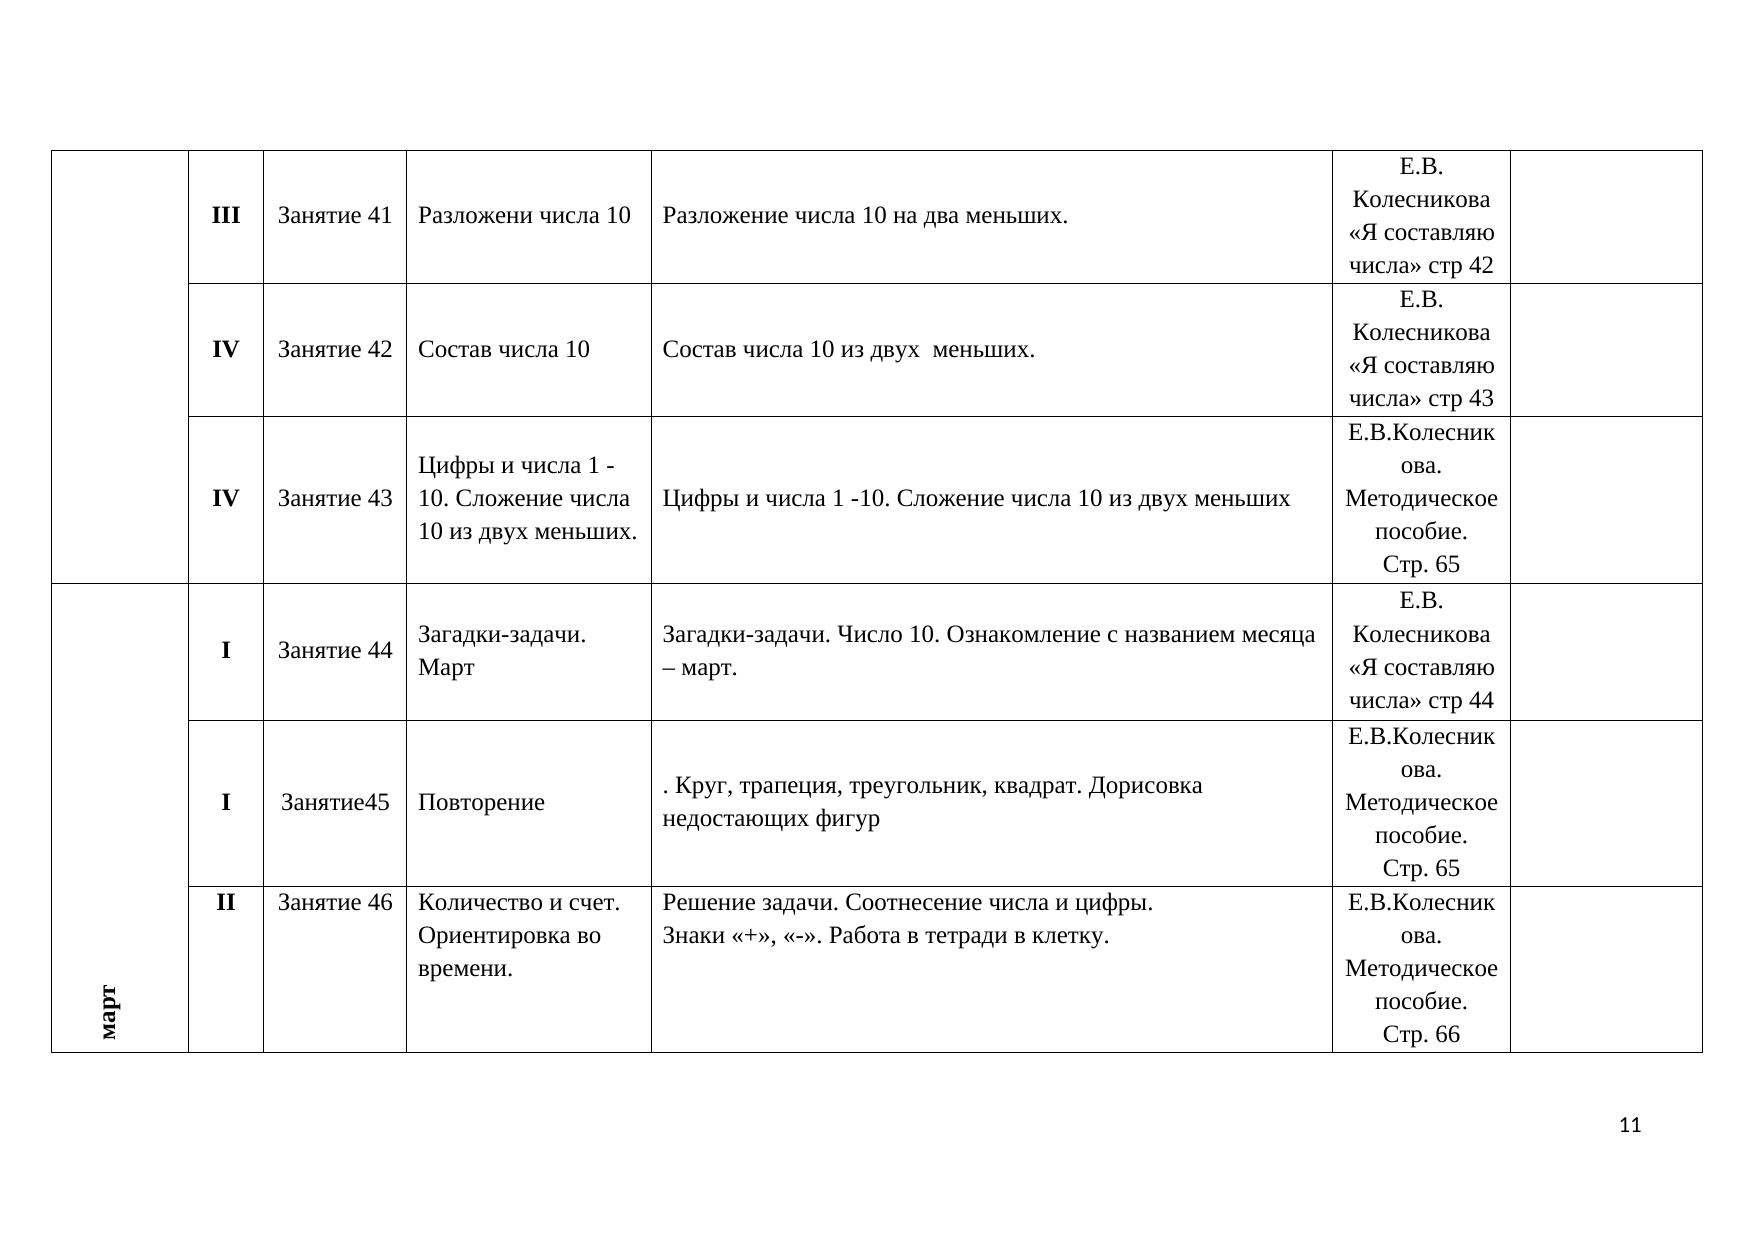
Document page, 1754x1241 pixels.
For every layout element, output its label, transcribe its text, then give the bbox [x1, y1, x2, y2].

table_cell Е.В. Колесникова «Я составляю числа» стр 43 [1333, 284, 1510, 416]
table_cell Занятие 44 [264, 584, 406, 720]
table_cell Е.В. Колесникова «Я составляю числа» стр 44 [1333, 584, 1510, 720]
table_cell Цифры и числа 1 -10. Сложение числа 10 из двух меньших [652, 417, 1332, 582]
table_cell Занятие 46 [264, 887, 406, 1052]
table_cell Состав числа 10 из двух меньших. [652, 284, 1332, 416]
table_cell Загадки-задачи. Март [407, 584, 651, 720]
table_cell I [189, 584, 263, 720]
table_cell Е.В. Колесникова «Я составляю числа» стр 42 [1333, 151, 1510, 283]
table_cell Е.В.Колесникова. Методическое пособие. Стр. 66 [1333, 887, 1510, 1052]
table_cell [1511, 887, 1702, 1052]
table_cell Цифры и числа 1 -10. Сложение числа 10 из двух меньших. [407, 417, 651, 582]
table_cell [1511, 721, 1702, 886]
table_cell Занятие 41 [264, 151, 406, 283]
table_cell [1511, 151, 1702, 283]
table_cell . Круг, трапеция, треугольник, квадрат. Дорисовка недостающих фигур [652, 721, 1332, 886]
table_cell IV [189, 284, 263, 416]
table_cell Занятие 42 [264, 284, 406, 416]
table_cell Состав числа 10 [407, 284, 651, 416]
table_cell Решение задачи. Соотнесение числа и цифры. Знаки «+», «-». Работа в тетради в клетку. [652, 887, 1332, 1052]
table_cell Загадки-задачи. Число 10. Ознакомление с названием месяца – март. [652, 584, 1332, 720]
table_cell Разложени числа 10 [407, 151, 651, 283]
table_cell [1511, 284, 1702, 416]
table_cell II [189, 887, 263, 1052]
table_cell [52, 584, 188, 886]
table_cell [1511, 417, 1702, 582]
table_cell IV [189, 417, 263, 582]
table_cell III [189, 151, 263, 283]
table_cell I [189, 721, 263, 886]
table_cell Повторение [407, 721, 651, 886]
table_cell Е.В.Колесникова. Методическое пособие. Стр. 65 [1333, 417, 1510, 582]
table_cell [1511, 584, 1702, 720]
table_cell март [52, 886, 188, 1052]
table_cell Занятие 43 [264, 417, 406, 582]
table_cell Количество и счет. Ориентировка во времени. [407, 887, 651, 1052]
table_cell Занятие45 [264, 721, 406, 886]
table_cell Е.В.Колесникова. Методическое пособие. Стр. 65 [1333, 721, 1510, 886]
table_cell Разложение числа 10 на два меньших. [652, 151, 1332, 283]
